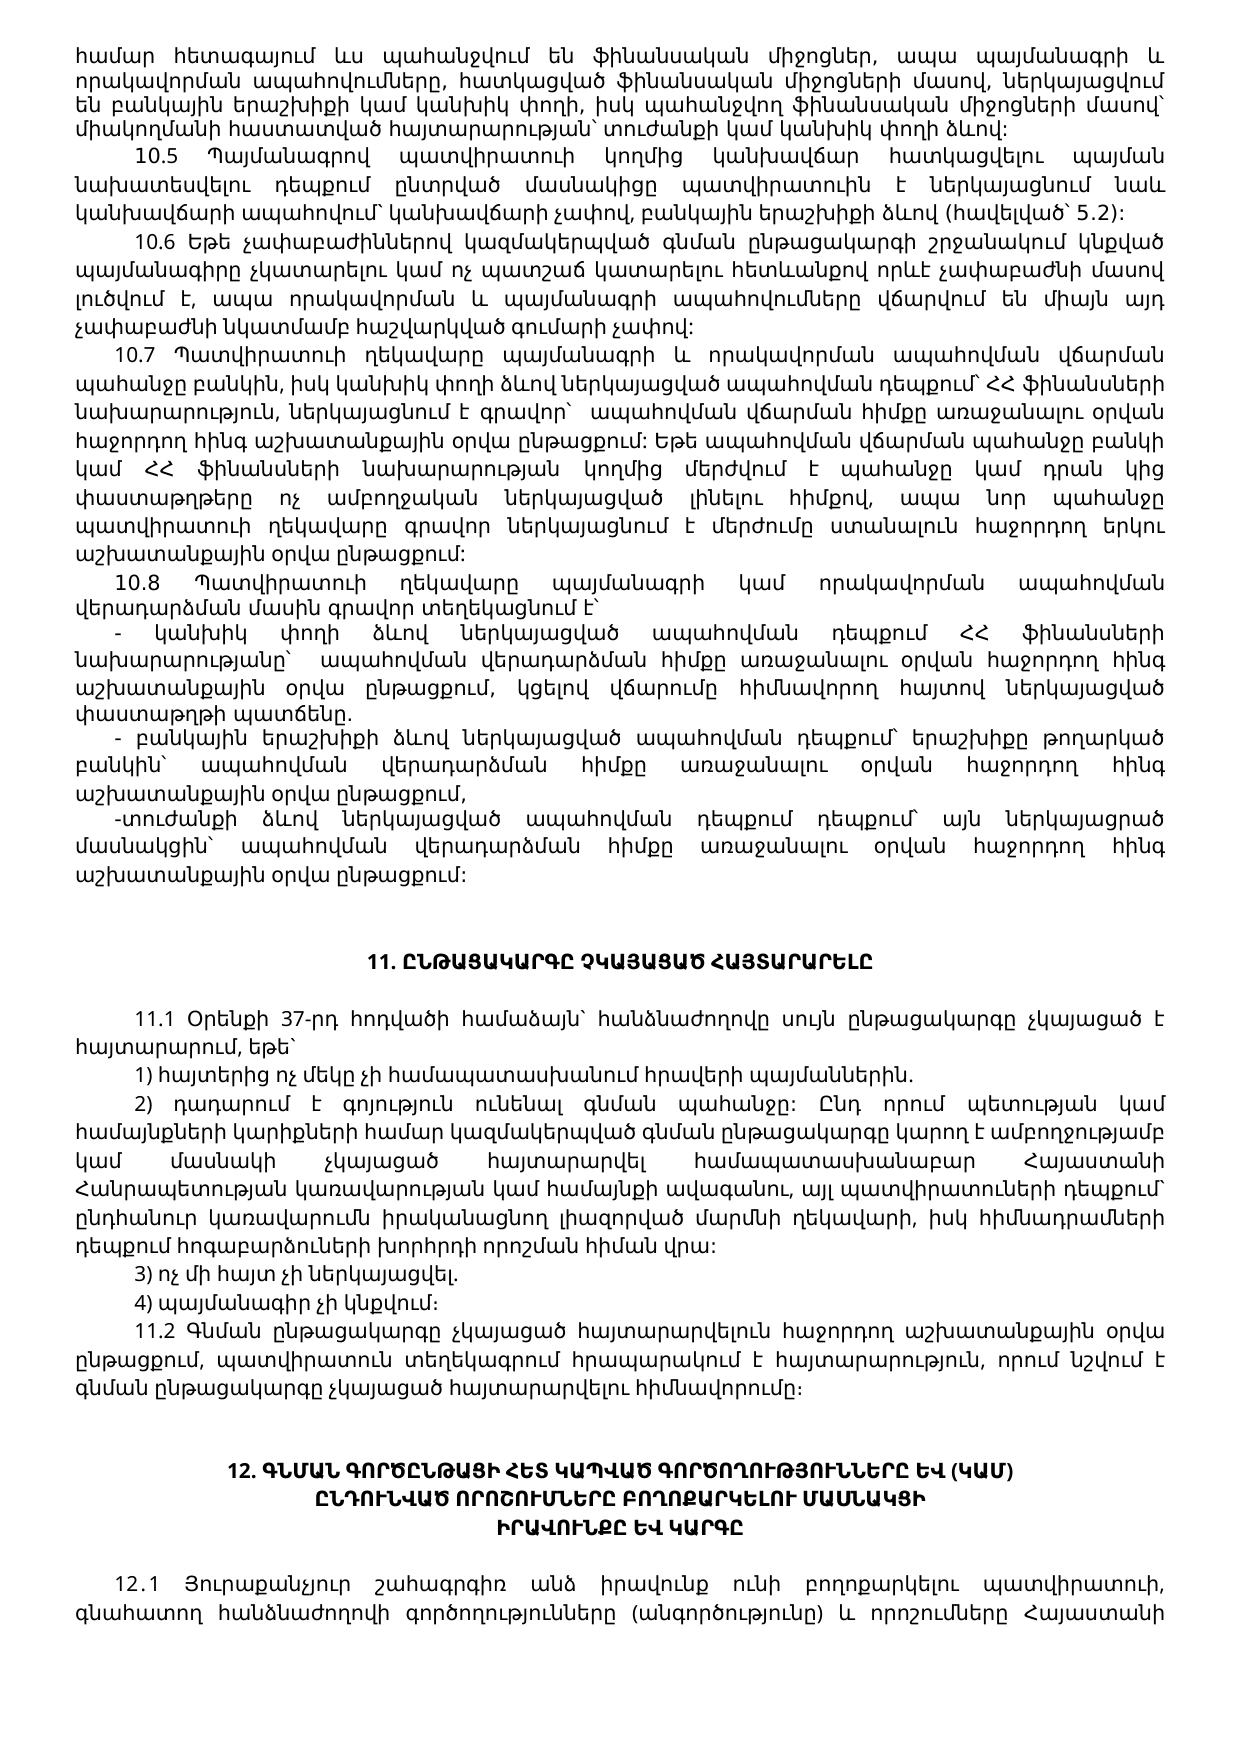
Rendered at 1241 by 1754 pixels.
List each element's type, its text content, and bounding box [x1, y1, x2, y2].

text 2) դադարում է գոյություն ունենալ գնման պահանջը: Ընդ որում պետության կամ համայնքների կարիքների համար կազմակերպված գնման ընթացակարգը կարող է ամբողջությամբ կամ մասնակի չկայացած հայտարարվել համապատասխանաբար Հայաստանի Հանրապետության կառավարության կամ համայնքի ավագանու, այլ պատվիրատուների դեպքում` ընդհանուր կառավարումն իրականացնող լիազորված մարմնի ղեկավարի, իսկ հիմնադրամների դեպքում հոգաբարձուների խորհրդի որոշման հիման վրա: [75, 1089, 1165, 1259]
text 3) ոչ մի հայտ չի ներկայացվել. [75, 1259, 1165, 1288]
text ԸՆԴՈՒՆՎԱԾ ՈՐՈՇՈՒՄՆԵՐԸ ԲՈՂՈՔԱՐԿԵԼՈՒ ՄԱՍՆԱԿՑԻ [75, 1484, 1165, 1513]
text 10.6 Եթե չափաբաժիններով կազմակերպված գնման ընթացակարգի շրջանակում կնքված պայմանագիրը չկատարելու կամ ոչ պատշաճ կատարելու հետևանքով որևէ չափաբաժնի մասով լուծվում է, ապա որակավորման և պայմանագրի ապահովումները վճարվում են միայն այդ չափաբաժնի նկատմամբ հաշվարկված գումարի չափով: [75, 227, 1165, 341]
text 12. ԳՆՄԱՆ ԳՈՐԾԸՆԹԱՑԻ ՀԵՏ ԿԱՊՎԱԾ ԳՈՐԾՈՂՈՒԹՅՈՒՆՆԵՐԸ ԵՎ (ԿԱՄ) [75, 1456, 1165, 1484]
text 1) հայտերից ոչ մեկը չի համապատասխանում հրավերի պայմաններին. [75, 1061, 1165, 1089]
text 10.8 Պատվիրատուի ղեկավարը պայմանագրի կամ որակավորման ապահովման վերադարձման մասին գրավոր տեղեկացնում է՝ [75, 568, 1165, 621]
text 11.2 Գնման ընթացակարգը չկայացած հայտարարվելուն հաջորդող աշխատանքային օրվա ընթացքում, պատվիրատուն տեղեկագրում հրապարակում է հայտարարություն, որում նշվում է գնման ընթացակարգը չկայացած հայտարարվելու հիմնավորումը։ [75, 1316, 1165, 1402]
text 10.7 Պատվիրատուի ղեկավարը պայմանագրի և որակավորման ապահովման վճարման պահանջը բանկին, իսկ կանխիկ փողի ձևով ներկայացված ապահովման դեպքում՝ ՀՀ ֆինանսների նախարարություն, ներկայացնում է գրավոր՝ ապահովման վճարման հիմքը առաջանալու օրվան հաջորդող հինգ աշխատանքային օրվա ընթացքում: Եթե ապահովման վճարման պահանջը բանկի կամ ՀՀ ֆինանսների նախարարության կողմից մերժվում է պահանջը կամ դրան կից փաստաթղթերը ոչ ամբողջական ներկայացված լինելու հիմքով, ապա նոր պահանջը պատվիրատուի ղեկավարը գրավոր ներկայացնում է մերժումը ստանալուն հաջորդող երկու աշխատանքային օրվա ընթացքում: [75, 341, 1165, 568]
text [75, 1569, 1165, 1626]
text 11. ԸՆԹԱՑԱԿԱՐԳԸ ՉԿԱՅԱՑԱԾ ՀԱՅՏԱՐԱՐԵԼԸ [75, 947, 1165, 975]
text 11.1 Օրենքի 37-րդ հոդվածի համաձայն` հանձնաժողովը սույն ընթացակարգը չկայացած է հայտարարում, եթե` [75, 1004, 1165, 1061]
text - բանկային երաշխիքի ձևով ներկայացված ապահովման դեպքում՝ երաշխիքը թողարկած բանկին՝ ապահովման վերադարձման հիմքը առաջանալու օրվան հաջորդող հինգ աշխատանքային օրվա ընթացքում, [75, 726, 1165, 807]
text ԻՐԱՎՈՒՆՔԸ ԵՎ ԿԱՐԳԸ [75, 1513, 1165, 1541]
text -տուժանքի ձևով ներկայացված ապահովման դեպքում դեպքում՝ այն ներկայացրած մասնակցին՝ ապահովման վերադարձման հիմքը առաջանալու օրվան հաջորդող հինգ աշխատանքային օրվա ընթացքում: [75, 807, 1165, 888]
text 10.5 Պայմանագրով պատվիրատուի կողմից կանխավճար հատկացվելու պայման նախատեսվելու դեպքում ընտրված մասնակիցը պատվիրատուին է ներկայացնում նաև կանխավճարի ապահովում` կանխավճարի չափով, բանկային երաշխիքի ձևով (հավելված՝ 5․2): [75, 141, 1165, 227]
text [75, 44, 1165, 141]
text - կանխիկ փողի ձևով ներկայացված ապահովման դեպքում ՀՀ ֆինանսների նախարարությանը՝ ապահովման վերադարձման հիմքը առաջանալու օրվան հաջորդող հինգ աշխատանքային օրվա ընթացքում, կցելով վճարումը հիմնավորող հայտով ներկայացված փաստաթղթի պատճենը. [75, 621, 1165, 726]
text 4) պայմանագիր չի կնքվում։ [75, 1288, 1165, 1316]
